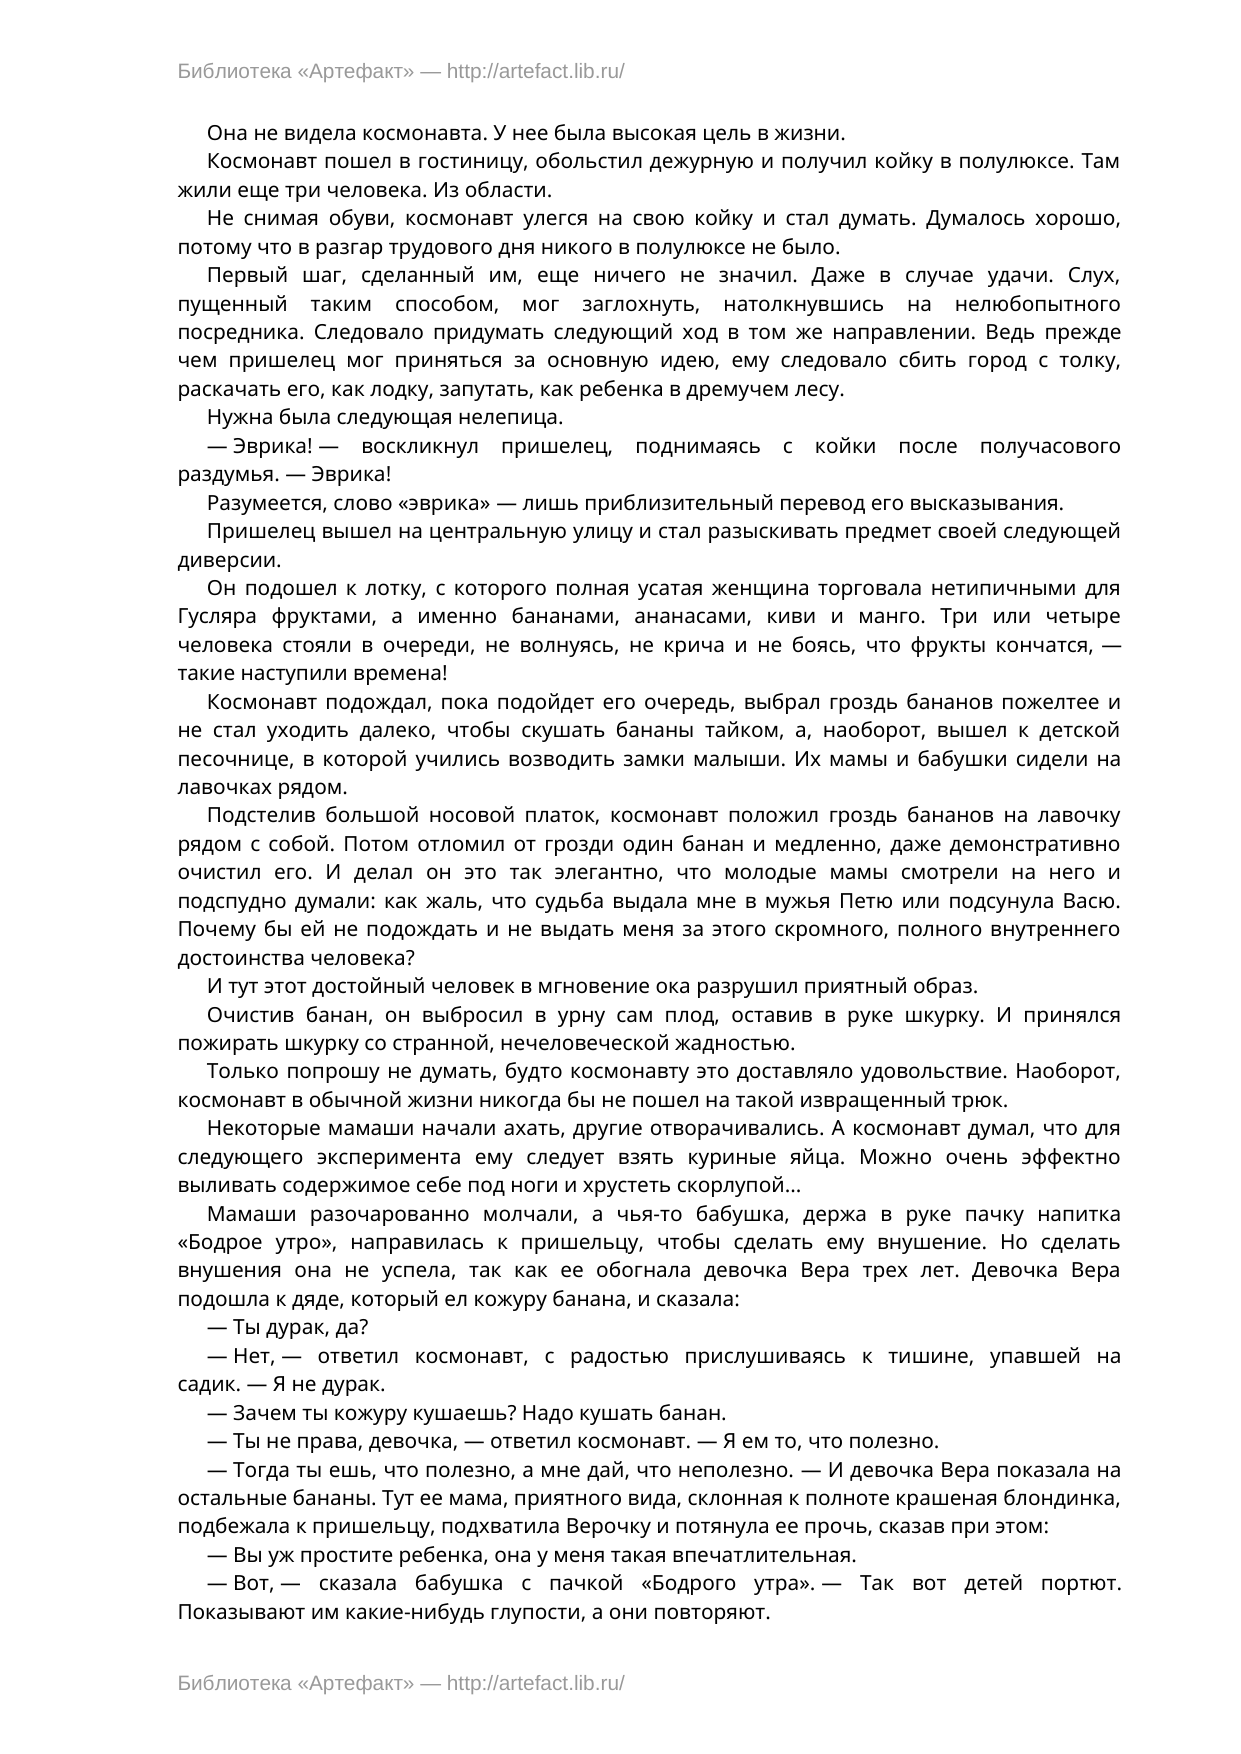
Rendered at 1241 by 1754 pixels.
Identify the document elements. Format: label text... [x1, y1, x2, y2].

text Первый шаг, сделанный им, еще ничего не значил. Даже в случае удачи. Слух, пущенный таким способом, мог заглохнуть, натолкнувшись на нелюбопытного посредника. Следовало придумать следующий ход в том же направлении. Ведь прежде чем пришелец мог приняться за основную идею, ему следовало сбить город с толку, раскачать его, как лодку, запутать, как ребенка в дремучем лесу. [177, 260, 1122, 402]
text Только попрошу не думать, будто космонавту это доставляло удовольствие. Наоборот, космонавт в обычной жизни никогда бы не пошел на такой извращенный трюк. [177, 1057, 1122, 1113]
text Некоторые мамаши начали ахать, другие отворачивались. А космонавт думал, что для следующего эксперимента ему следует взять куриные яйца. Можно очень эффектно выливать содержимое себе под ноги и хрустеть скорлупой... [177, 1113, 1122, 1199]
text — Эврика! — воскликнул пришелец, поднимаясь с койки после получасового раздумья. — Эврика! [177, 431, 1122, 488]
text Космонавт подождал, пока подойдет его очередь, выбрал гроздь бананов пожелтее и не стал уходить далеко, чтобы скушать бананы тайком, а, наоборот, вышел к детской песочнице, в которой учились возводить замки малыши. Их мамы и бабушки сидели на лавочках рядом. [177, 687, 1122, 801]
text — Вы уж простите ребенка, она у меня такая впечатлительная. [177, 1540, 1122, 1568]
text Подстелив большой носовой платок, космонавт положил гроздь бананов на лавочку рядом с собой. Потом отломил от грозди один банан и медленно, даже демонстративно очистил его. И делал он это так элегантно, что молодые мамы смотрели на него и подспудно думали: как жаль, что судьба выдала мне в мужья Петю или подсунула Васю. Почему бы ей не подождать и не выдать меня за этого скромного, полного внутреннего достоинства человека? [177, 801, 1122, 971]
text Очистив банан, он выбросил в урну сам плод, оставив в руке шкурку. И принялся пожирать шкурку со странной, нечеловеческой жадностью. [177, 1000, 1122, 1057]
text Он подошел к лотку, с которого полная усатая женщина торговала нетипичными для Гусляра фруктами, а именно бананами, ананасами, киви и манго. Три или четыре человека стояли в очереди, не волнуясь, не крича и не боясь, что фрукты кончатся, — такие наступили времена! [177, 573, 1122, 687]
text Мамаши разочарованно молчали, а чья-то бабушка, держа в руке пачку напитка «Бодрое утро», направилась к пришельцу, чтобы сделать ему внушение. Но сделать внушения она не успела, так как ее обогнала девочка Вера трех лет. Девочка Вера подошла к дяде, который ел кожуру банана, и сказала: [177, 1199, 1122, 1312]
text Она не видела космонавта. У нее была высокая цель в жизни. [177, 118, 1122, 147]
text Пришелец вышел на центральную улицу и стал разыскивать предмет своей следующей диверсии. [177, 516, 1122, 573]
text — Зачем ты кожуру кушаешь? Надо кушать банан. [177, 1398, 1122, 1426]
text — Ты не права, девочка, — ответил космонавт. — Я ем то, что полезно. [177, 1426, 1122, 1455]
text Космонавт пошел в гостиницу, обольстил дежурную и получил койку в полулюксе. Там жили еще три человека. Из области. [177, 147, 1122, 203]
text — Нет, — ответил космонавт, с радостью прислушиваясь к тишине, упавшей на садик. — Я не дурак. [177, 1341, 1122, 1398]
text Не снимая обуви, космонавт улегся на свою койку и стал думать. Думалось хорошо, потому что в разгар трудового дня никого в полулюксе не было. [177, 203, 1122, 260]
text — Тогда ты ешь, что полезно, а мне дай, что неполезно. — И девочка Вера показала на остальные бананы. Тут ее мама, приятного вида, склонная к полноте крашеная блондинка, подбежала к пришельцу, подхватила Верочку и потянула ее прочь, сказав при этом: [177, 1455, 1122, 1540]
text — Вот, — сказала бабушка с пачкой «Бодрого утра». — Так вот детей портют. Показывают им какие-нибудь глупости, а они повторяют. [177, 1568, 1122, 1625]
text — Ты дурак, да? [177, 1312, 1122, 1341]
text Разумеется, слово «эврика» — лишь приблизительный перевод его высказывания. [177, 488, 1122, 516]
text Нужна была следующая нелепица. [177, 402, 1122, 431]
text И тут этот достойный человек в мгновение ока разрушил приятный образ. [177, 971, 1122, 1000]
